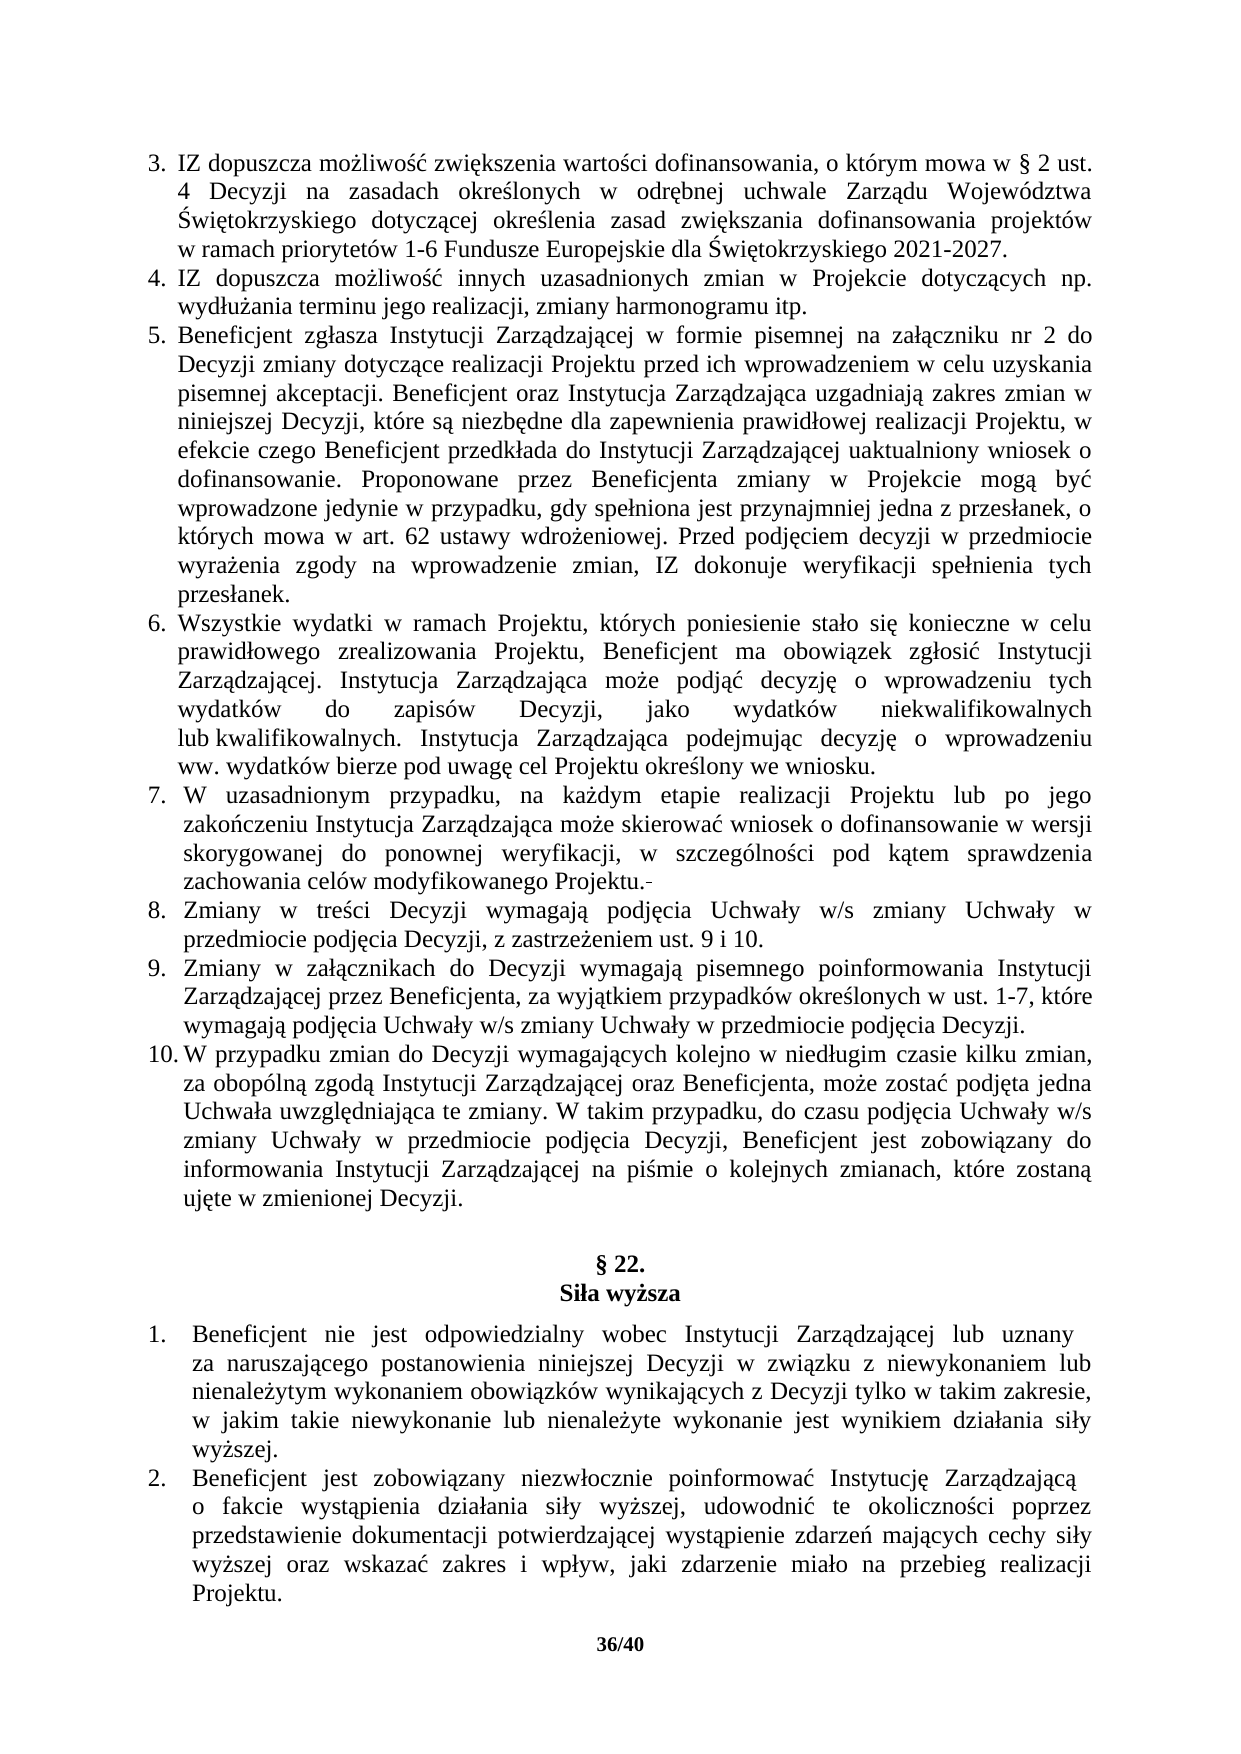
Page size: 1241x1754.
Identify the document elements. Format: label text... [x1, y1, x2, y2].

list Wszystkie wydatki w ramach Projektu, których poniesienie stało się konieczne w celu prawidłowego zrealizowania Projektu, Beneficjent ma obowiązek zgłosić Instytucji Zarządzającej. Instytucja Zarządzająca może podjąć decyzję o wprowadzeniu tych wydatków do zapisów Decyzji, jako wydatków niekwalifikowalnych lub kwalifikowalnych. Instytucja Zarządzająca podejmując decyzję o wprowadzeniu ww. wydatków bierze pod uwagę cel Projektu określony we wniosku. [148, 608, 1093, 780]
text § 22. Siła wyższa [148, 1249, 1093, 1306]
list Zmiany w treści Decyzji wymagają podjęcia Uchwały w/s zmiany Uchwały w przedmiocie podjęcia Decyzji, z zastrzeżeniem ust. 9 i 10. [148, 895, 1093, 953]
list W przypadku zmian do Decyzji wymagających kolejno w niedługim czasie kilku zmian, za obopólną zgodą Instytucji Zarządzającej oraz Beneficjenta, może zostać podjęta jedna Uchwała uwzględniająca te zmiany. W takim przypadku, do czasu podjęcia Uchwały w/s zmiany Uchwały w przedmiocie podjęcia Decyzji, Beneficjent jest zobowiązany do informowania Instytucji Zarządzającej na piśmie o kolejnych zmianach, które zostaną ujęte w zmienionej Decyzji. [148, 1039, 1093, 1211]
list Beneficjent nie jest odpowiedzialny wobec Instytucji Zarządzającej lub uznany za naruszającego postanowienia niniejszej Decyzji w związku z niewykonaniem lub nienależytym wykonaniem obowiązków wynikających z Decyzji tylko w takim zakresie, w jakim takie niewykonanie lub nienależyte wykonanie jest wynikiem działania siły wyższej. [148, 1319, 1093, 1463]
list Zmiany w załącznikach do Decyzji wymagają pisemnego poinformowania Instytucji Zarządzającej przez Beneficjenta, za wyjątkiem przypadków określonych w ust. 1-7, które wymagają podjęcia Uchwały w/s zmiany Uchwały w przedmiocie podjęcia Decyzji. [148, 953, 1093, 1039]
list Beneficjent zgłasza Instytucji Zarządzającej w formie pisemnej na załączniku nr 2 do Decyzji zmiany dotyczące realizacji Projektu przed ich wprowadzeniem w celu uzyskania pisemnej akceptacji. Beneficjent oraz Instytucja Zarządzająca uzgadniają zakres zmian w niniejszej Decyzji, które są niezbędne dla zapewnienia prawidłowej realizacji Projektu, w efekcie czego Beneficjent przedkłada do Instytucji Zarządzającej uaktualniony wniosek o dofinansowanie. Proponowane przez Beneficjenta zmiany w Projekcie mogą być wprowadzone jedynie w przypadku, gdy spełniona jest przynajmniej jedna z przesłanek, o których mowa w art. 62 ustawy wdrożeniowej. Przed podjęciem decyzji w przedmiocie wyrażenia zgody na wprowadzenie zmian, IZ dokonuje weryfikacji spełnienia tych przesłanek. [148, 320, 1093, 608]
list IZ dopuszcza możliwość zwiększenia wartości dofinansowania, o którym mowa w § 2 ust. 4 Decyzji na zasadach określonych w odrębnej uchwale Zarządu Województwa Świętokrzyskiego dotyczącej określenia zasad zwiększania dofinansowania projektów w ramach priorytetów 1-6 Fundusze Europejskie dla Świętokrzyskiego 2021-2027. [148, 148, 1093, 263]
list W uzasadnionym przypadku, na każdym etapie realizacji Projektu lub po jego zakończeniu Instytucja Zarządzająca może skierować wniosek o dofinansowanie w wersji skorygowanej do ponownej weryfikacji, w szczególności pod kątem sprawdzenia zachowania celów modyfikowanego Projektu. [148, 780, 1093, 895]
list Beneficjent jest zobowiązany niezwłocznie poinformować Instytucję Zarządzającą o fakcie wystąpienia działania siły wyższej, udowodnić te okoliczności poprzez przedstawienie dokumentacji potwierdzającej wystąpienie zdarzeń mających cechy siły wyższej oraz wskazać zakres i wpływ, jaki zdarzenie miało na przebieg realizacji Projektu. [148, 1463, 1093, 1606]
list IZ dopuszcza możliwość innych uzasadnionych zmian w Projekcie dotyczących np. wydłużania terminu jego realizacji, zmiany harmonogramu itp. [148, 263, 1093, 320]
